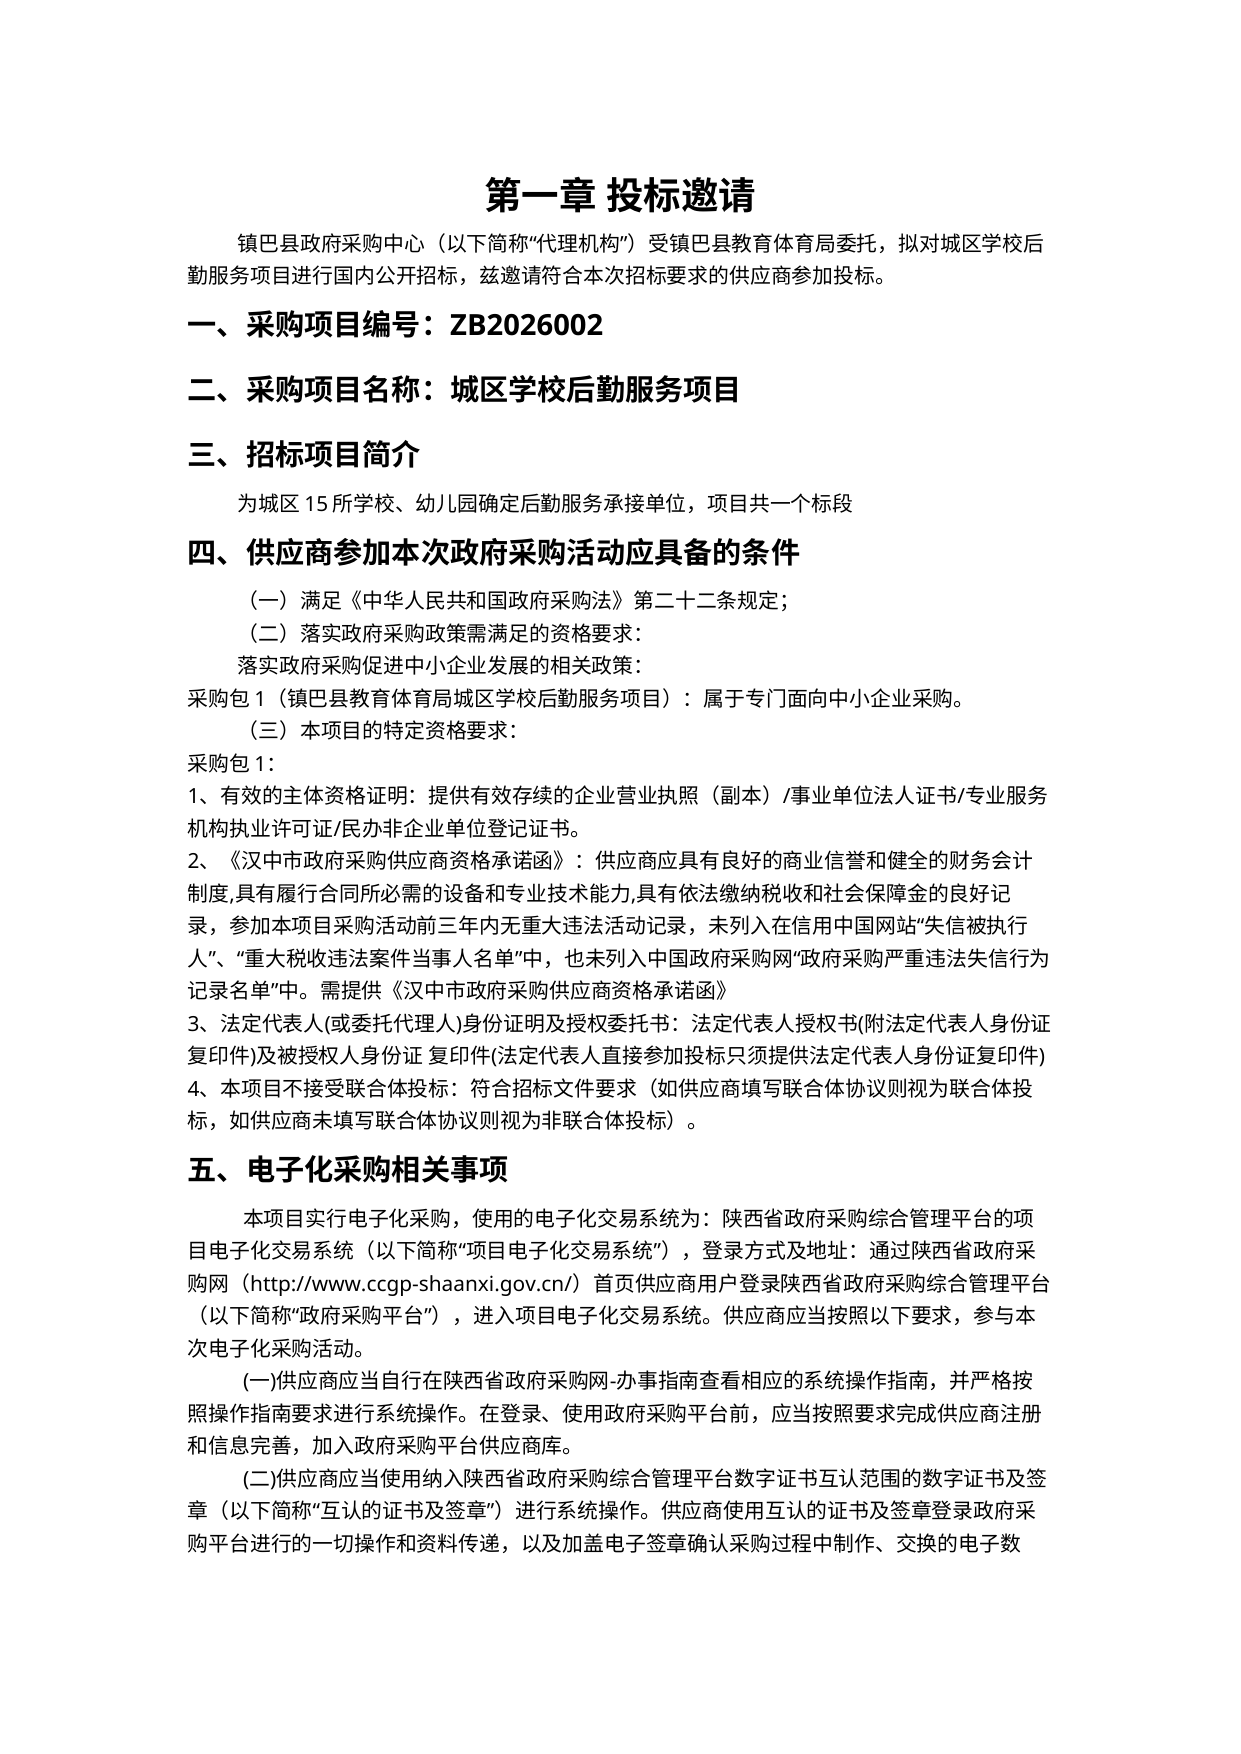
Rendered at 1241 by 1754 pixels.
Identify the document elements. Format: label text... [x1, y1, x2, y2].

text 采购包1： [187, 747, 1053, 779]
text 3、法定代表人(或委托代理人)身份证明及授权委托书：法定代表人授权书(附法定代表人身份证复印件)及被授权人身份证 复印件(法定代表人直接参加投标只须提供法定代表人身份证复印件) [187, 1007, 1053, 1072]
text (一)供应商应当自行在陕西省政府采购网-办事指南查看相应的系统操作指南，并严格按照操作指南要求进行系统操作。在登录、使用政府采购平台前，应当按照要求完成供应商注册和信息完善，加入政府采购平台供应商库。 [187, 1364, 1053, 1462]
text 采购包1（镇巴县教育体育局城区学校后勤服务项目）：属于专门面向中小企业采购。 [187, 682, 1053, 714]
text 4、本项目不接受联合体投标：符合招标文件要求（如供应商填写联合体协议则视为联合体投标，如供应商未填写联合体协议则视为非联合体投标）。 [187, 1072, 1053, 1137]
text 一、采购项目编号：ZB2026002 [187, 292, 1053, 357]
text 2、《汉中市政府采购供应商资格承诺函》：供应商应具有良好的商业信誉和健全的财务会计制度,具有履行合同所必需的设备和专业技术能力,具有依法缴纳税收和社会保障金的良好记录，参加本项目采购活动前三年内无重大违法活动记录，未列入在信用中国网站“失信被执行人”、“重大税收违法案件当事人名单”中，也未列入中国政府采购网“政府采购严重违法失信行为记录名单”中。需提供《汉中市政府采购供应商资格承诺函》 [187, 844, 1053, 1007]
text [187, 1462, 1053, 1559]
text （三）本项目的特定资格要求： [187, 714, 1053, 747]
text 1、有效的主体资格证明：提供有效存续的企业营业执照（副本）/事业单位法人证书/专业服务机构执业许可证/民办非企业单位登记证书。 [187, 779, 1053, 844]
text 三、招标项目简介 [187, 422, 1053, 487]
text 落实政府采购促进中小企业发展的相关政策： [187, 649, 1053, 682]
text 镇巴县政府采购中心（以下简称“代理机构”）受镇巴县教育体育局委托，拟对城区学校后勤服务项目进行国内公开招标，兹邀请符合本次招标要求的供应商参加投标。 [187, 227, 1053, 292]
text 为城区15所学校、幼儿园确定后勤服务承接单位，项目共一个标段 [187, 487, 1053, 519]
text 四、供应商参加本次政府采购活动应具备的条件 [187, 519, 1053, 584]
text 二、采购项目名称：城区学校后勤服务项目 [187, 357, 1053, 422]
text （一）满足《中华人民共和国政府采购法》第二十二条规定； [187, 584, 1053, 617]
text 本项目实行电子化采购，使用的电子化交易系统为：陕西省政府采购综合管理平台的项目电子化交易系统（以下简称“项目电子化交易系统”），登录方式及地址：通过陕西省政府采购网（http://www.ccgp-shaanxi.gov.cn/）首页供应商用户登录陕西省政府采购综合管理平台（以下简称“政府采购平台”），进入项目电子化交易系统。供应商应当按照以下要求，参与本次电子化采购活动。 [187, 1202, 1053, 1364]
text （二）落实政府采购政策需满足的资格要求： [187, 617, 1053, 649]
text 五、电子化采购相关事项 [187, 1137, 1053, 1202]
text 第一章 投标邀请 [187, 162, 1053, 227]
